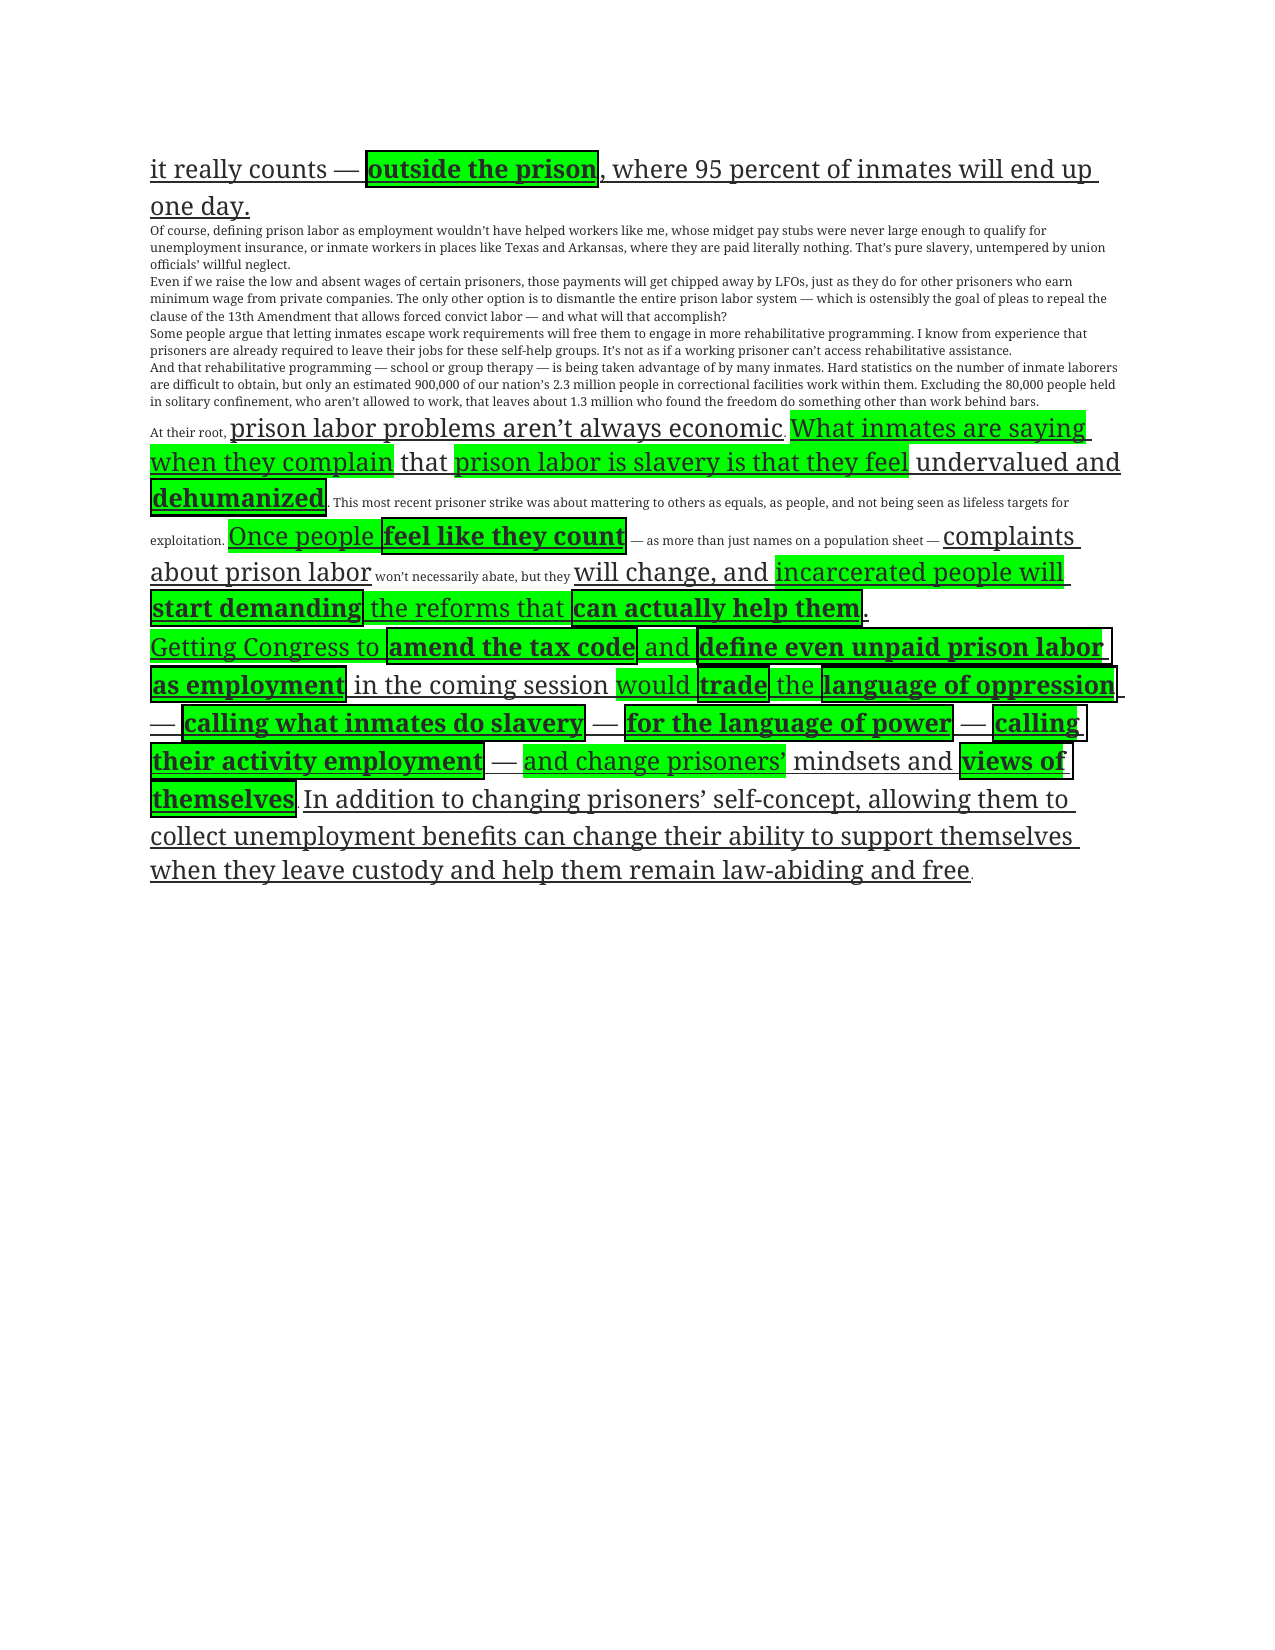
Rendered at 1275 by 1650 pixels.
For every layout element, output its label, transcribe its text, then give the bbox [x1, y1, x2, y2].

text Getting Congress to amend the tax code and define even unpaid prison labor as employment in the coming session would trade the language of oppression — calling what inmates do slavery — for the language of power — calling their activity employment — and change prisoners’ mindsets and views of themselves. In addition to changing prisoners’ self-concept, allowing them to collect unemployment benefits can change their ability to support themselves when they leave custody and help them remain law-abiding and free. [150, 698, 1125, 886]
text Of course, defining prison labor as employment wouldn’t have helped workers like me, whose midget pay stubs were never large enough to qualify for unemployment insurance, or inmate workers in places like Texas and Arkansas, where they are paid literally nothing. That’s pure slavery, untempered by union officials’ willful neglect. [150, 222, 1125, 273]
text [150, 150, 1125, 222]
text Some people argue that letting inmates escape work requirements will free them to engage in more rehabilitative programming. I know from experience that prisoners are already required to leave their jobs for these self-help groups. It’s not as if a working prisoner can’t access rehabilitative assistance. [150, 325, 1125, 359]
text And that rehabilitative programming — school or group therapy — is being taken advantage of by many inmates. Hard statistics on the number of inmate laborers are difficult to obtain, but only an estimated 900,000 of our nation’s 2.3 million people in correctional facilities work within them. Excluding the 80,000 people held in solitary confinement, who aren’t allowed to work, that leaves about 1.3 million who found the freedom do something other than work behind bars. [150, 359, 1125, 410]
text Even if we raise the low and absent wages of certain prisoners, those payments will get chipped away by LFOs, just as they do for other prisoners who earn minimum wage from private companies. The only other option is to dismantle the entire prison labor system — which is ostensibly the goal of pleas to repeal the clause of the 13th Amendment that allows forced convict labor — and what will that accomplish? [150, 273, 1125, 325]
text At their root, prison labor problems aren’t always economic. What inmates are saying when they complain that prison labor is slavery is that they feel undervalued and dehumanized. This most recent prisoner strike was about mattering to others as equals, as people, and not being seen as lifeless targets for exploitation. Once people feel like they count — as more than just names on a population sheet — complaints about prison labor won’t necessarily abate, but they will change, and incarcerated people will start demanding the reforms that can actually help them. [150, 410, 1125, 627]
